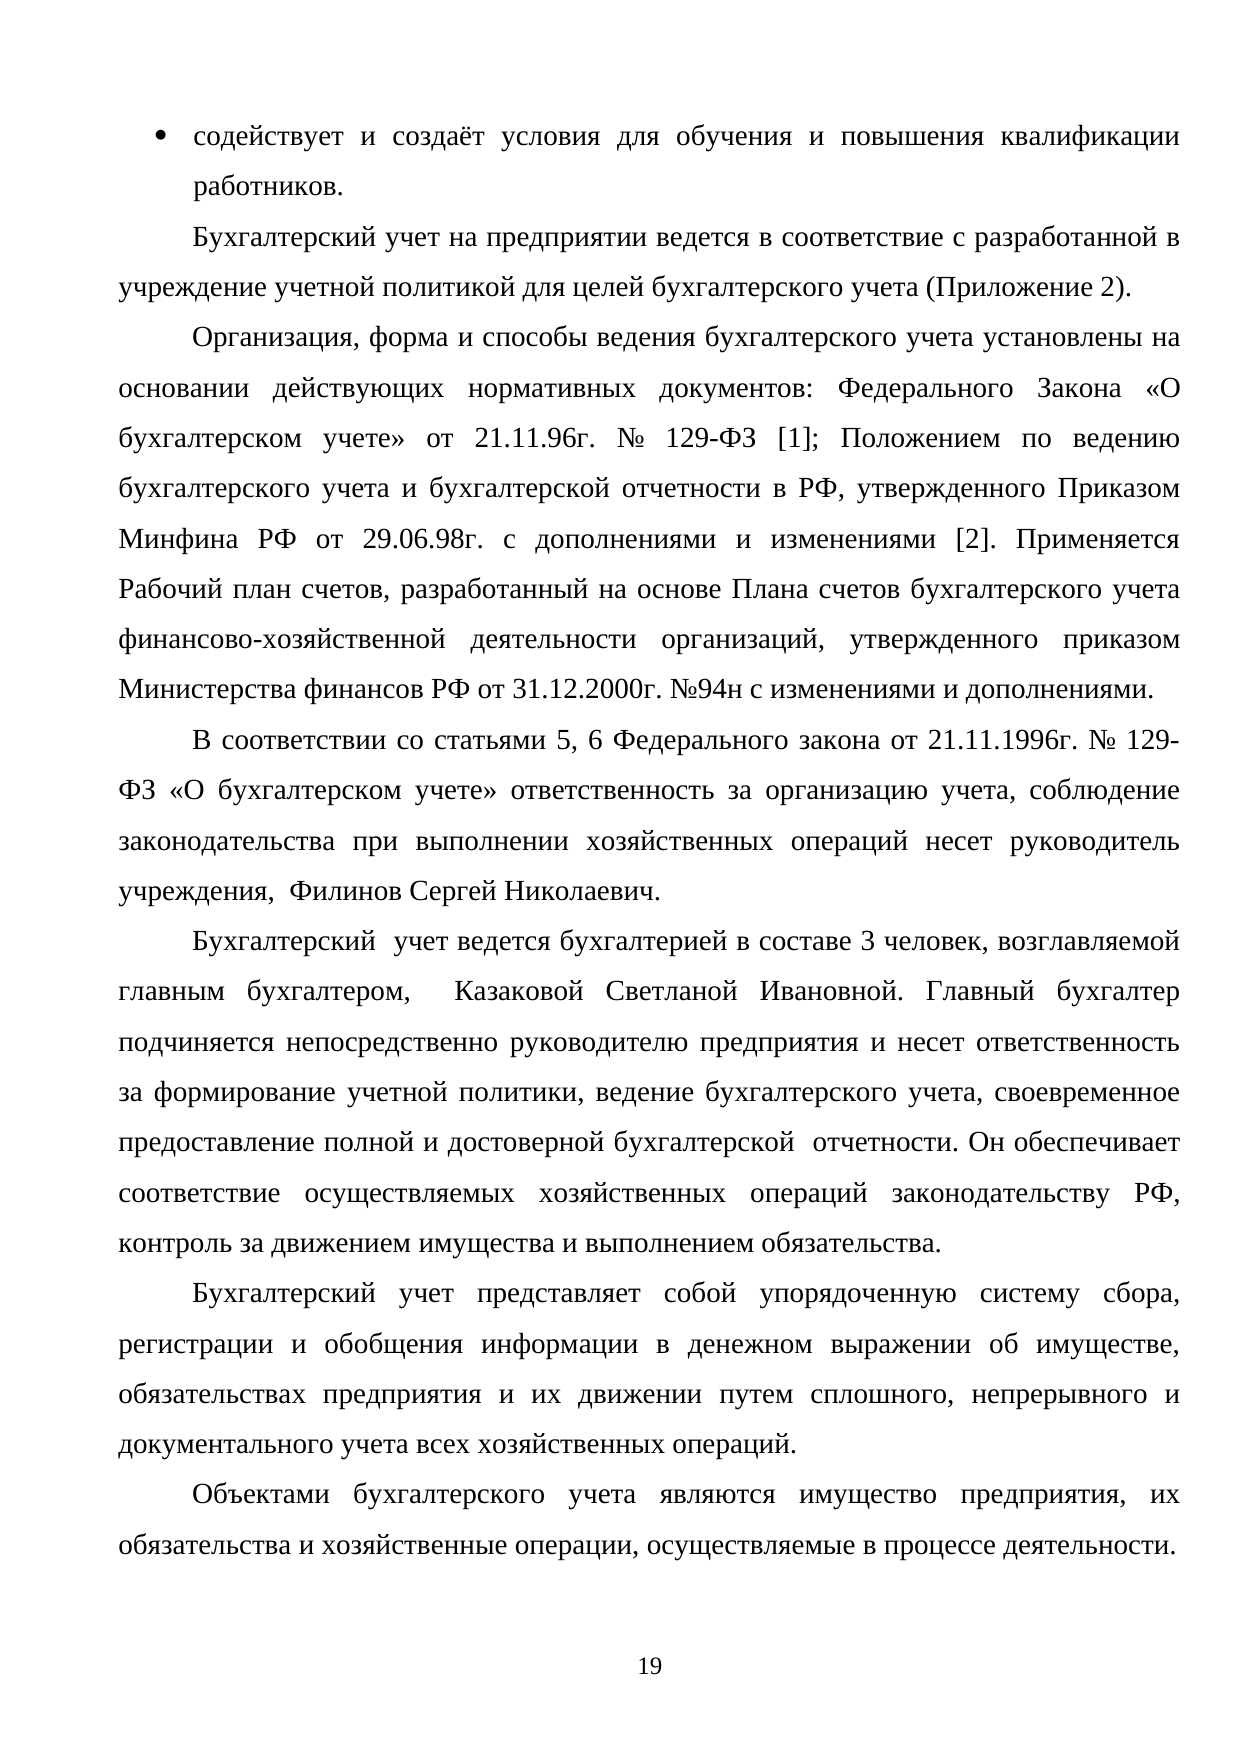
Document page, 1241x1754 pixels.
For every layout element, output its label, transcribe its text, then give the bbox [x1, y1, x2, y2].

text Бухгалтерский учет представляет собой упорядоченную систему сбора, регистрации и обобщения информации в денежном выражении об имуществе, обязательствах предприятия и их движении путем сплошного, непрерывного и документального учета всех хозяйственных операций. [118, 1275, 1181, 1460]
text Бухгалтерский учет ведется бухгалтерией в составе 3 человек, возглавляемой главным бухгалтером, Казаковой Светланой Ивановной. Главный бухгалтер подчиняется непосредственно руководителю предприятия и несет ответственность за формирование учетной политики, ведение бухгалтерского учета, своевременное предоставление полной и достоверной бухгалтерской отчетности. Он обеспечивает соответствие осуществляемых хозяйственных операций законодательству РФ, контроль за движением имущества и выполнением обязательства. [118, 923, 1181, 1259]
text Объектами бухгалтерского учета являются имущество предприятия, их обязательства и хозяйственные операции, осуществляемые в процессе деятельности. [118, 1477, 1181, 1561]
text В соответствии со статьями 5, 6 Федерального закона от 21.11.1996г. № 129-ФЗ «О бухгалтерском учете» ответственность за организацию учета, соблюдение законодательства при выполнении хозяйственных операций несет руководитель учреждения, Филинов Сергей Николаевич. [118, 722, 1181, 906]
list содействует и создаёт условия для обучения и повышения квалификации работников. [156, 118, 1181, 202]
text Организация, форма и способы ведения бухгалтерского учета установлены на основании действующих нормативных документов: Федерального Закона «О бухгалтерском учете» от 21.11.96г. № 129-ФЗ [1]; Положением по ведению бухгалтерского учета и бухгалтерской отчетности в РФ, утвержденного Приказом Минфина РФ от 29.06.98г. с дополнениями и изменениями [2]. Применяется Рабочий план счетов, разработанный на основе Плана счетов бухгалтерского учета финансово-хозяйственной деятельности организаций, утвержденного приказом Министерства финансов РФ от 31.12.2000г. №94н с изменениями и дополнениями. [118, 319, 1181, 705]
text Бухгалтерский учет на предприятии ведется в соответствие с разработанной в учреждение учетной политикой для целей бухгалтерского учета (Приложение 2). [118, 219, 1181, 303]
